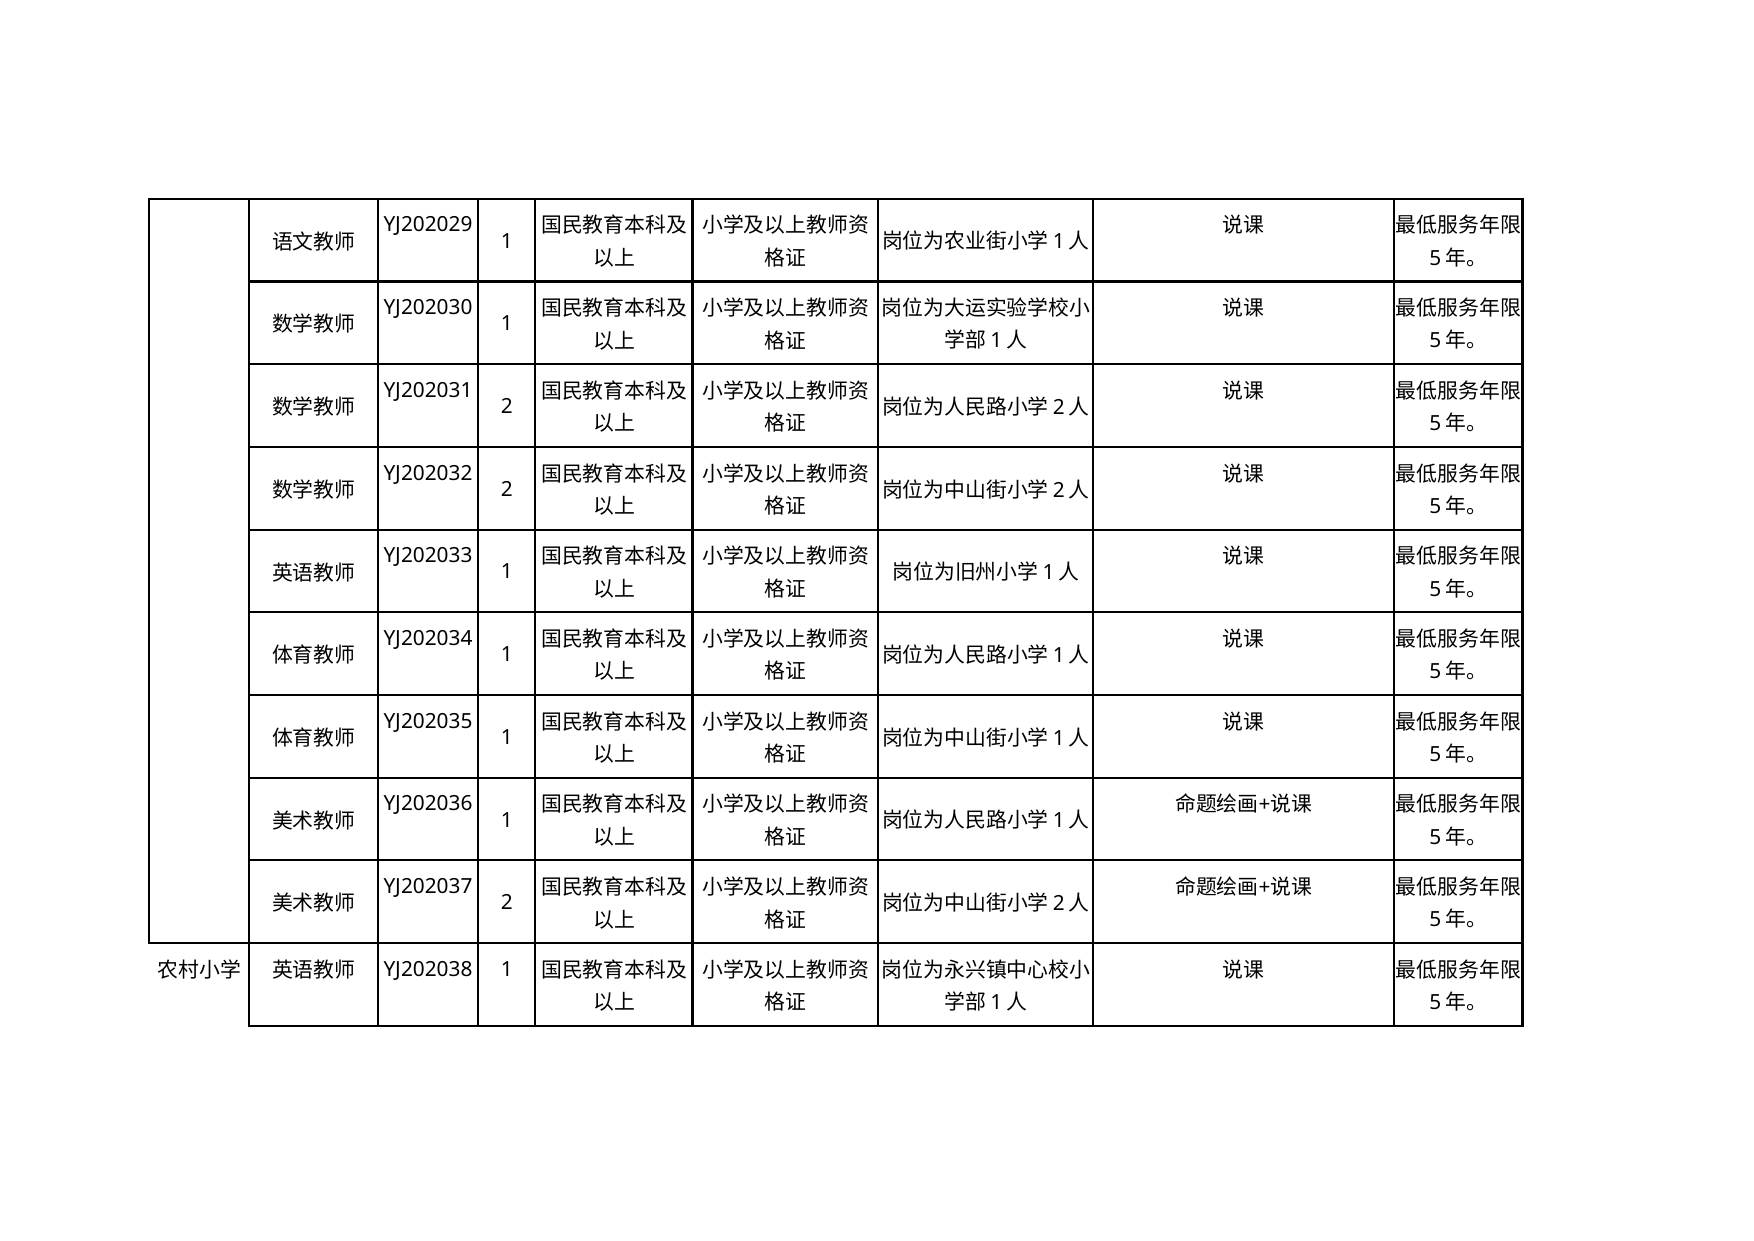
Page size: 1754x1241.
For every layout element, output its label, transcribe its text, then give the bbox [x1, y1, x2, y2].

table_cell 国民教育本科及以上 [536, 613, 691, 694]
table_cell 国民教育本科及以上 [536, 861, 691, 942]
table_cell 岗位为农业街小学1人 [879, 200, 1092, 280]
table_cell YJ202029 [379, 200, 477, 280]
table_cell 小学及以上教师资格证 [694, 613, 877, 694]
table_cell 国民教育本科及以上 [536, 779, 691, 859]
table_cell 岗位为中山街小学1人 [879, 696, 1092, 777]
table_cell 英语教师 [250, 531, 377, 611]
table_cell 数学教师 [250, 448, 377, 528]
table_cell 1 [479, 283, 534, 363]
table_cell 1 [479, 531, 534, 611]
table_cell 最低服务年限5年。 [1395, 200, 1521, 280]
table_cell 岗位为永兴镇中心校小学部1人 [879, 944, 1092, 1025]
table_cell 体育教师 [250, 696, 377, 777]
table_cell 小学及以上教师资格证 [694, 200, 877, 280]
table_cell YJ202034 [379, 613, 477, 694]
table_cell 2 [479, 365, 534, 446]
table_cell 小学及以上教师资格证 [694, 531, 877, 611]
table_cell 岗位为旧州小学1人 [879, 531, 1092, 611]
table_cell 说课 [1094, 531, 1393, 611]
table_cell 最低服务年限5年。 [1395, 448, 1521, 528]
table_cell 说课 [1094, 365, 1393, 446]
table_cell 说课 [1094, 283, 1393, 363]
table_cell 小学及以上教师资格证 [694, 448, 877, 528]
table_cell 最低服务年限5年。 [1395, 613, 1521, 694]
table_cell 最低服务年限5年。 [1395, 696, 1521, 777]
table_cell 国民教育本科及以上 [536, 283, 691, 363]
table_cell 岗位为人民路小学1人 [879, 779, 1092, 859]
table_cell 小学及以上教师资格证 [694, 779, 877, 859]
table_cell 国民教育本科及以上 [536, 696, 691, 777]
table_cell 说课 [1094, 944, 1393, 1025]
table_cell 说课 [1094, 448, 1393, 528]
table_cell 国民教育本科及以上 [536, 944, 691, 1025]
table_cell 小学及以上教师资格证 [694, 696, 877, 777]
table_cell 1 [479, 779, 534, 859]
table_cell YJ202033 [379, 531, 477, 611]
table_cell 国民教育本科及以上 [536, 200, 691, 280]
table_cell 英语教师 [250, 944, 377, 1025]
table_cell 小学及以上教师资格证 [694, 283, 877, 363]
table_cell 岗位为大运实验学校小学部1人 [879, 283, 1092, 363]
table_cell 数学教师 [250, 365, 377, 446]
table_cell 小学及以上教师资格证 [694, 944, 877, 1025]
table_cell 岗位为中山街小学2人 [879, 448, 1092, 528]
table_cell YJ202036 [379, 779, 477, 859]
table_cell YJ202037 [379, 861, 477, 942]
table_cell 2 [479, 448, 534, 528]
table_cell 语文教师 [250, 200, 377, 280]
table_cell 最低服务年限5年。 [1395, 944, 1521, 1025]
table_cell 国民教育本科及以上 [536, 531, 691, 611]
table_cell YJ202035 [379, 696, 477, 777]
table_cell 最低服务年限5年。 [1395, 283, 1521, 363]
table_cell 1 [479, 613, 534, 694]
table_cell 最低服务年限5年。 [1395, 531, 1521, 611]
table_cell 最低服务年限5年。 [1395, 365, 1521, 446]
table_cell 岗位为人民路小学2人 [879, 365, 1092, 446]
table_cell 最低服务年限5年。 [1395, 861, 1521, 942]
table_cell 美术教师 [250, 861, 377, 942]
table_cell 命题绘画+说课 [1094, 861, 1393, 942]
table_cell YJ202038 [379, 944, 477, 1025]
table_cell 小学及以上教师资格证 [694, 365, 877, 446]
table_cell 岗位为中山街小学2人 [879, 861, 1092, 942]
table_cell 美术教师 [250, 779, 377, 859]
table_cell 岗位为人民路小学1人 [879, 613, 1092, 694]
table_cell 数学教师 [250, 283, 377, 363]
table_cell 说课 [1094, 200, 1393, 280]
table_cell 1 [479, 200, 534, 280]
table_cell 1 [479, 944, 534, 1025]
table_cell 小学及以上教师资格证 [694, 861, 877, 942]
table_cell 命题绘画+说课 [1094, 779, 1393, 859]
table_cell 1 [479, 696, 534, 777]
table_cell 2 [479, 861, 534, 942]
table_cell YJ202030 [379, 283, 477, 363]
table_cell 体育教师 [250, 613, 377, 694]
table_cell 最低服务年限5年。 [1395, 779, 1521, 859]
table_cell 说课 [1094, 696, 1393, 777]
table_cell 农村小学 [149, 944, 248, 1025]
table_cell 国民教育本科及以上 [536, 448, 691, 528]
table_cell YJ202031 [379, 365, 477, 446]
table_cell 说课 [1094, 613, 1393, 694]
table_cell 国民教育本科及以上 [536, 365, 691, 446]
table_cell YJ202032 [379, 448, 477, 528]
